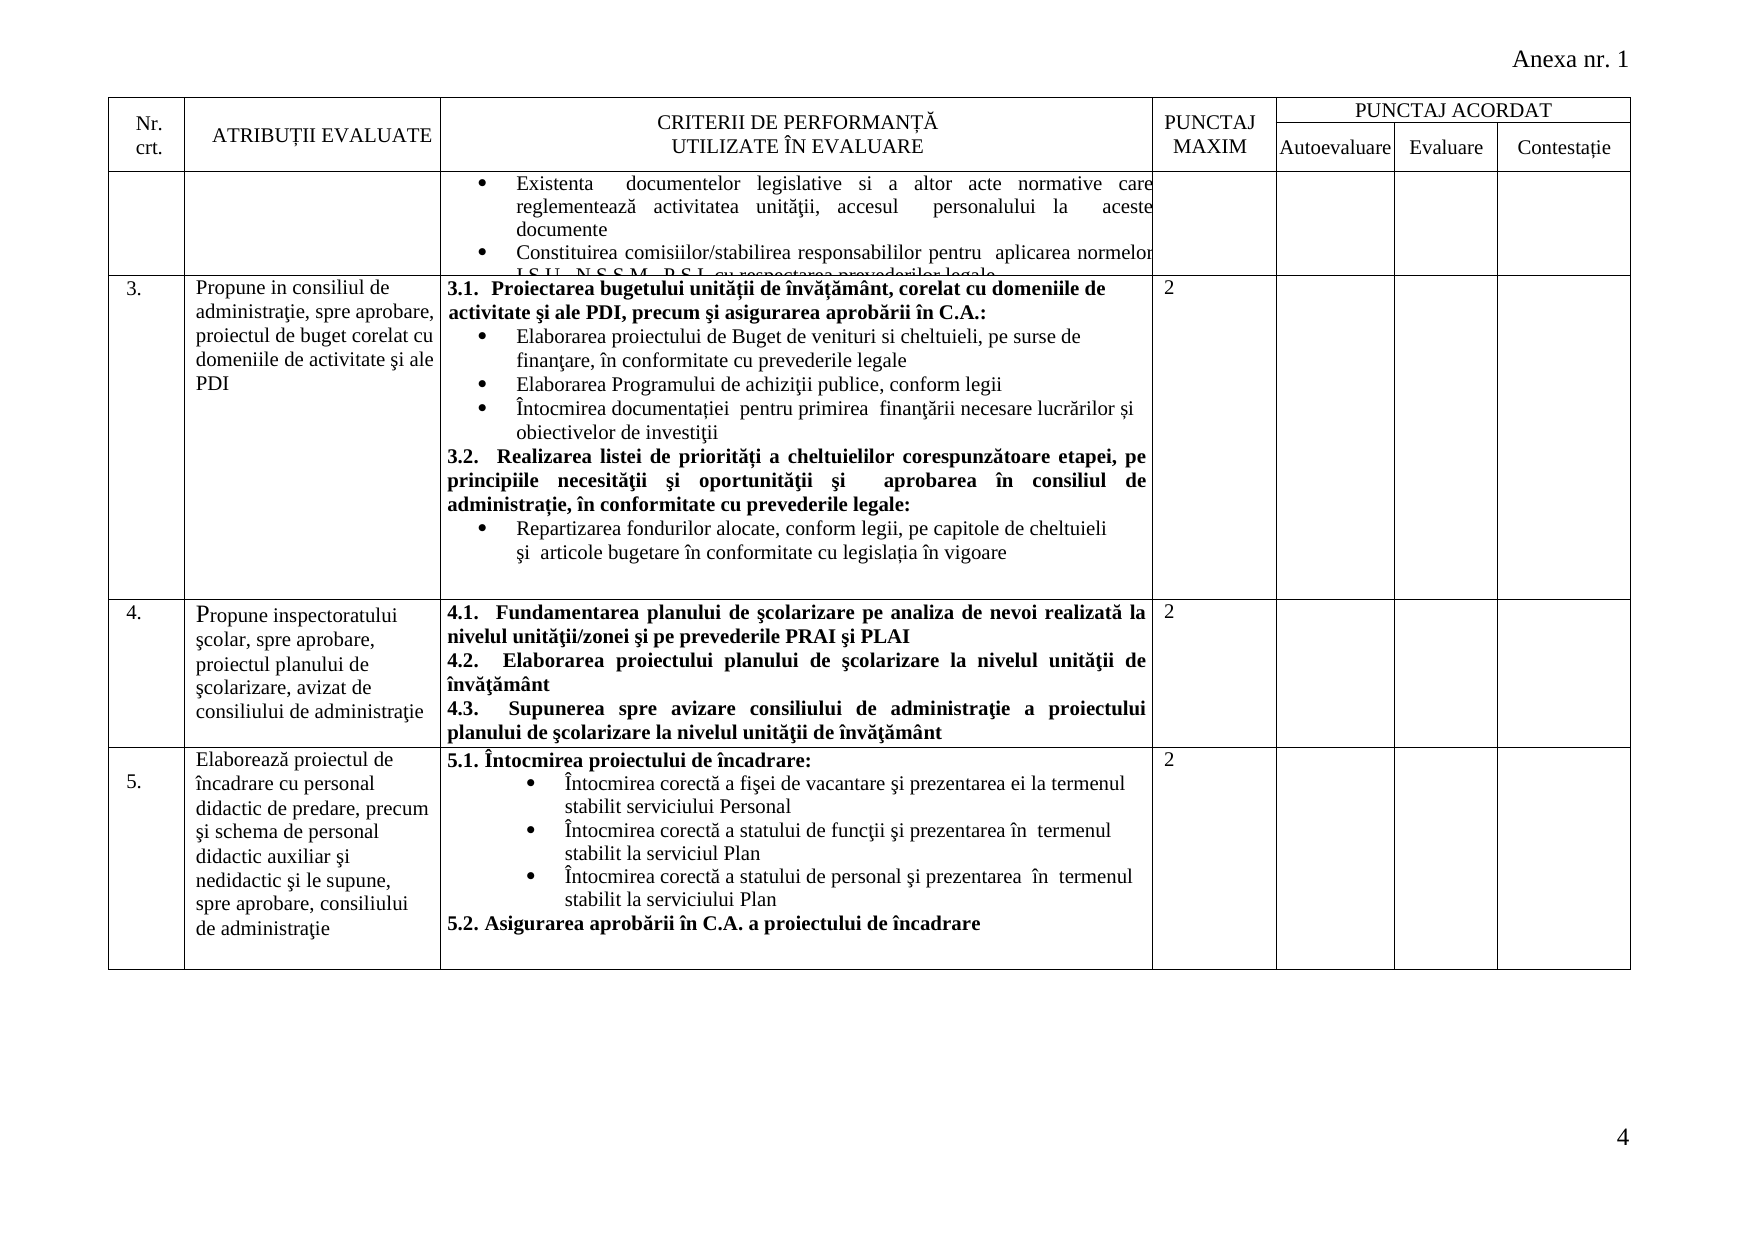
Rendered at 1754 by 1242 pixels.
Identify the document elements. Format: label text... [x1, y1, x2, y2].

table_cell 2 [1153, 276, 1276, 599]
table_header PUNCTAJ MAXIM [1153, 98, 1276, 171]
table_header CRITERII DE PERFORMANȚĂ UTILIZATE ÎN EVALUARE [441, 98, 1152, 171]
table_cell [1395, 748, 1497, 969]
table_cell Autoevaluare [1277, 123, 1394, 171]
table_cell [1277, 276, 1394, 599]
table_cell [1498, 600, 1630, 747]
table_cell [1498, 276, 1630, 599]
table_cell [1277, 172, 1394, 275]
table_cell 4.1. Fundamentarea planului de şcolarizare pe analiza de nevoi realizată la nivelul unităţii/zonei şi pe prevederile PRAI şi PLAI 4.2. Elaborarea proiectului planului de şcolarizare la nivelul unităţii de învăţământ 4.3. Supunerea spre avizare consiliului de administraţie a proiectului planului de şcolarizare la nivelul unităţii de învăţământ [441, 600, 1152, 747]
table_cell [1395, 172, 1497, 275]
table_cell 3. [109, 276, 184, 599]
table_cell [1498, 172, 1630, 275]
table_cell Contestație [1498, 123, 1630, 171]
table_cell Elaborează proiectul de încadrare cu personal didactic de predare, precum şi schema de personal didactic auxiliar şi nedidactic şi le supune, spre aprobare, consiliului de administraţie [185, 748, 440, 969]
table_cell [1153, 172, 1276, 275]
table_cell Propune inspectoratului şcolar, spre aprobare, proiectul planului de şcolarizare, avizat de consiliului de administraţie [185, 600, 440, 747]
table_cell Propune in consiliul de administraţie, spre aprobare, proiectul de buget corelat cu domeniile de activitate şi ale PDI [185, 276, 440, 599]
table_cell [185, 172, 440, 275]
table_header Nr. crt. [109, 98, 184, 171]
table_cell Evaluare [1395, 123, 1497, 171]
table_cell [1277, 600, 1394, 747]
table_cell 2 [1153, 600, 1276, 747]
table_header PUNCTAJ ACORDAT [1277, 98, 1630, 122]
table_cell 5.1. Întocmirea proiectului de încadrare: Întocmirea corectă a fişei de vacantare şi prezentarea ei la termenul stabilit serviciului Personal Întocmirea corectă a statului de funcţii şi prezentarea în termenul stabilit la serviciul Plan Întocmirea corectă a statului de personal şi prezentarea în termenul stabilit la serviciului Plan 5.2. Asigurarea aprobării în C.A. a proiectului de încadrare [441, 748, 1152, 969]
table_cell [109, 172, 184, 275]
table_cell [1395, 276, 1497, 599]
table_cell [1395, 600, 1497, 747]
table_cell 3.1. Proiectarea bugetului unității de învățământ, corelat cu domeniile de activitate şi ale PDI, precum şi asigurarea aprobării în C.A.: Elaborarea proiectului de Buget de venituri si cheltuieli, pe surse de finanţare, în conformitate cu prevederile legale Elaborarea Programului de achiziţii publice, conform legii Întocmirea documentației pentru primirea finanţării necesare lucrărilor și obiectivelor de investiţii 3.2. Realizarea listei de priorități a cheltuielilor corespunzătoare etapei, pe principiile necesităţii şi oportunităţii şi aprobarea în consiliul de administrație, în conformitate cu prevederile legale: Repartizarea fondurilor alocate, conform legii, pe capitole de cheltuieli şi articole bugetare în conformitate cu legislația în vigoare [441, 276, 1152, 599]
table_cell 2 [1153, 748, 1276, 969]
table_cell Existenta documentelor legislative si a altor acte normative care reglementează activitatea unităţii, accesul personalului la aceste documente Constituirea comisiilor/stabilirea responsabililor pentru aplicarea normelor I.S.U., N.S.S.M., P.S.I. cu respectarea prevederilor legale [441, 172, 1152, 275]
table_cell 4. [109, 600, 184, 747]
table_cell [1498, 748, 1630, 969]
table_header ATRIBUȚII EVALUATE [185, 98, 440, 171]
table_cell 5. [109, 748, 184, 969]
table_cell [1277, 748, 1394, 969]
